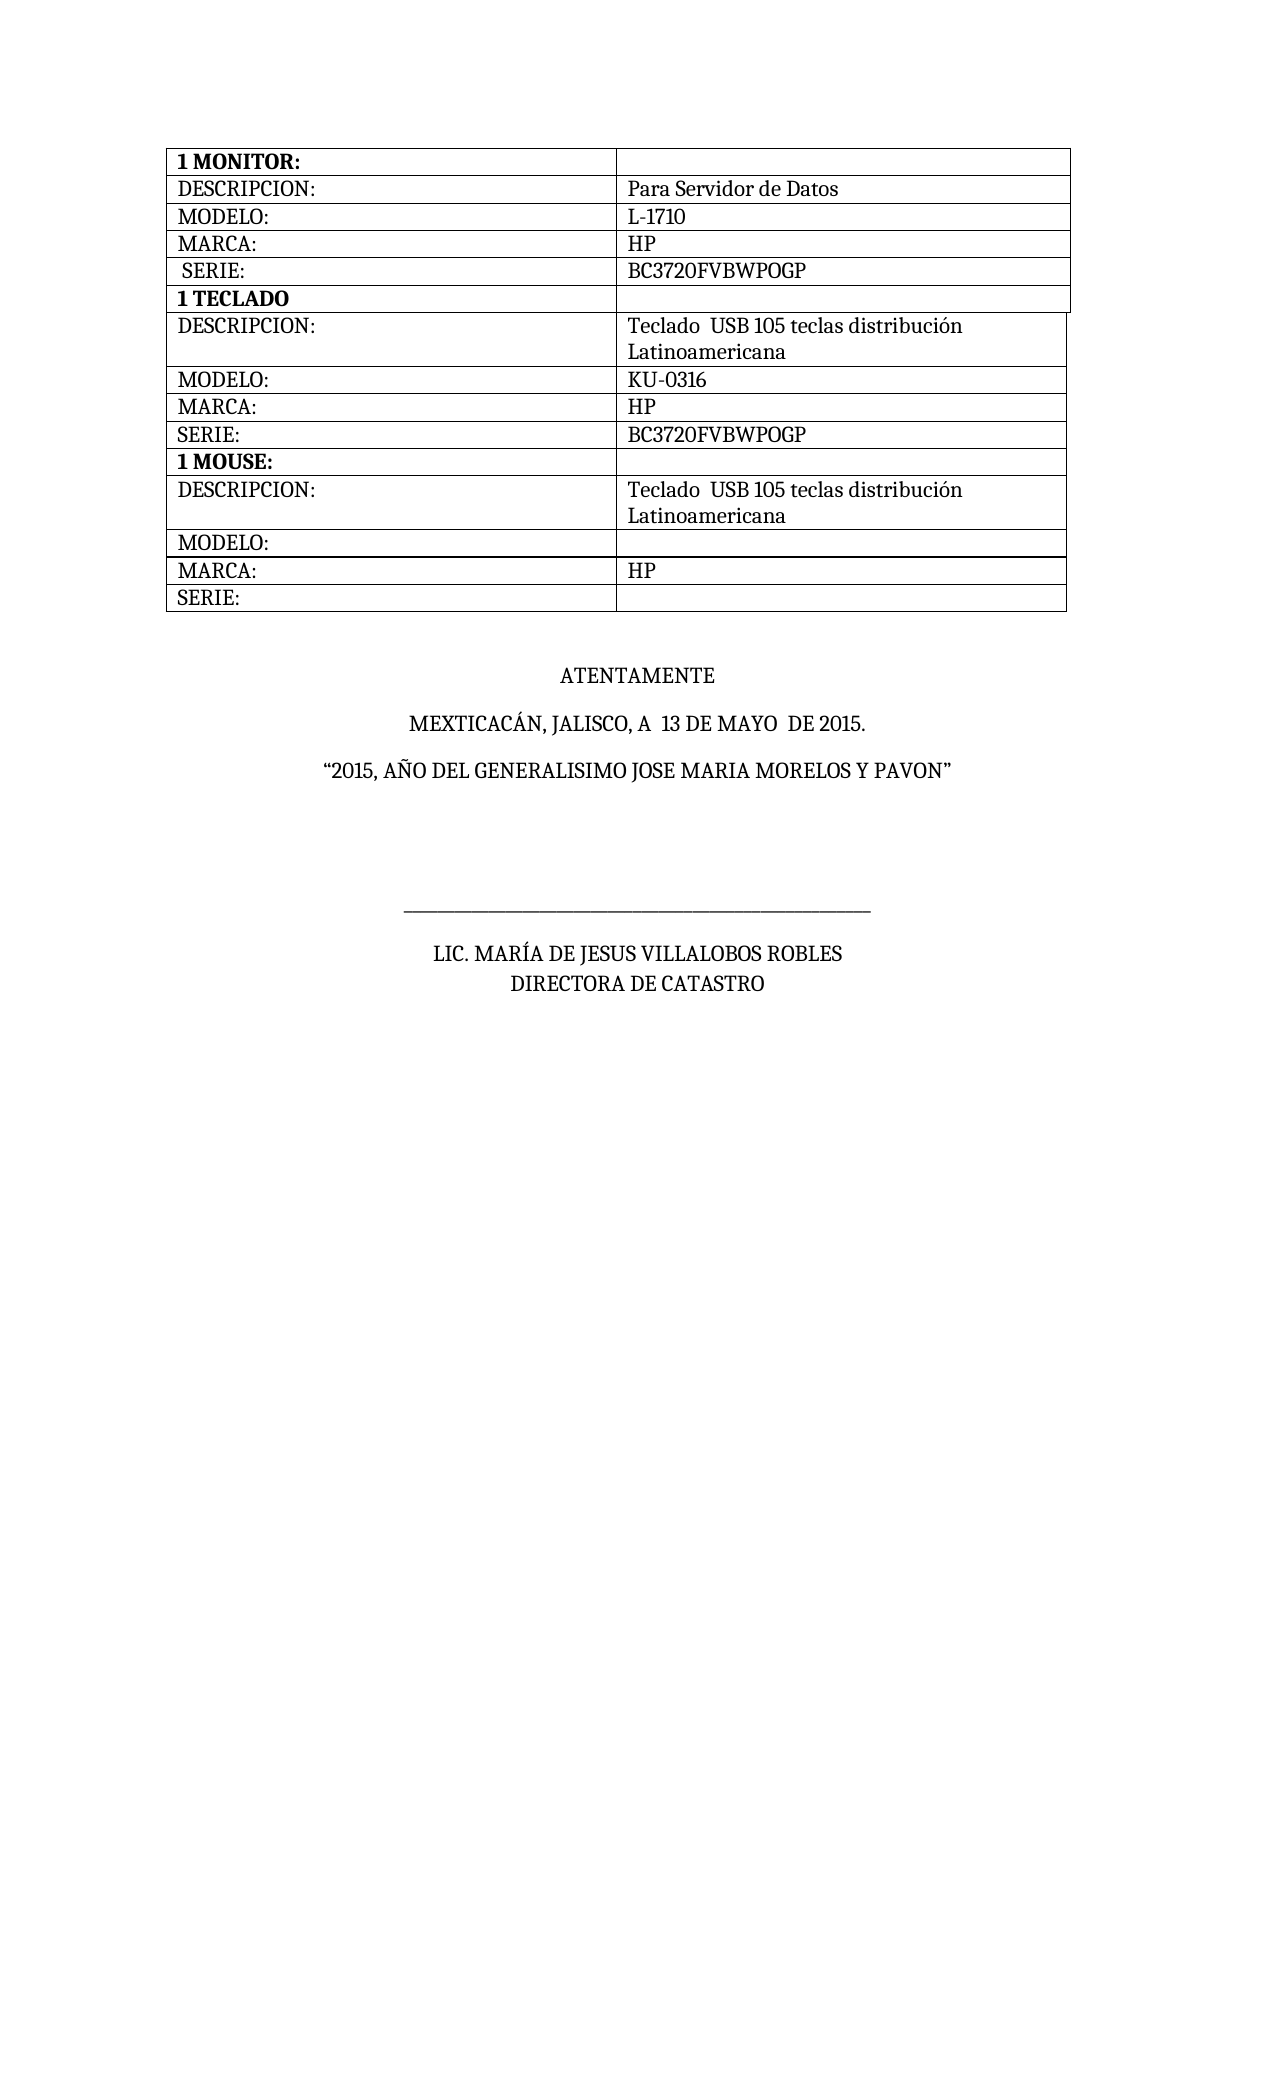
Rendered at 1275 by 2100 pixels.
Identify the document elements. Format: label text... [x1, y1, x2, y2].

table_cell MARCA: [167, 394, 616, 421]
table_cell 1 MONITOR: [167, 149, 616, 175]
table_cell BC3720FVBWPOGP [617, 422, 1066, 448]
table_cell Para Servidor de Datos [617, 176, 1070, 202]
table_cell [617, 286, 1070, 312]
table_cell L-1710 [617, 204, 1070, 230]
table_cell 1 TECLADO [167, 286, 616, 312]
table_cell MARCA: [167, 231, 616, 257]
text LIC. MARÍA DE JESUS VILLALOBOS ROBLES [177, 941, 1098, 967]
text DIRECTORA DE CATASTRO [177, 971, 1098, 997]
table_cell 1 MOUSE: [167, 449, 616, 475]
table_cell Teclado USB 105 teclas distribución Latinoamericana [617, 476, 1066, 529]
text MEXTICACÁN, JALISCO, A 13 DE MAYO DE 2015. [177, 711, 1098, 737]
table_cell [617, 585, 1066, 611]
table_cell HP [617, 231, 1070, 257]
table_cell MODELO: [167, 367, 616, 393]
table_cell MODELO: [167, 204, 616, 230]
table_cell DESCRIPCION: [167, 476, 616, 529]
table_cell HP [617, 558, 1066, 584]
table_cell HP [617, 394, 1066, 421]
table_cell DESCRIPCION: [167, 176, 616, 202]
table_cell [617, 449, 1066, 475]
table_cell KU-0316 [617, 367, 1066, 393]
table_cell BC3720FVBWPOGP [617, 258, 1070, 284]
text ATENTAMENTE [177, 663, 1098, 690]
table_cell DESCRIPCION: [167, 313, 616, 366]
table_cell [617, 530, 1066, 556]
table_cell MODELO: [167, 530, 616, 556]
table_cell SERIE: [167, 585, 616, 611]
text “2015, AÑO DEL GENERALISIMO JOSE MARIA MORELOS Y PAVON” [177, 758, 1098, 784]
table_cell SERIE: [167, 422, 616, 448]
table_cell SERIE: [167, 258, 616, 284]
table_cell [617, 149, 1070, 175]
table_cell MARCA: [167, 558, 616, 584]
text _______________________________________________________ [177, 889, 1098, 916]
table_cell Teclado USB 105 teclas distribución Latinoamericana [617, 313, 1066, 366]
